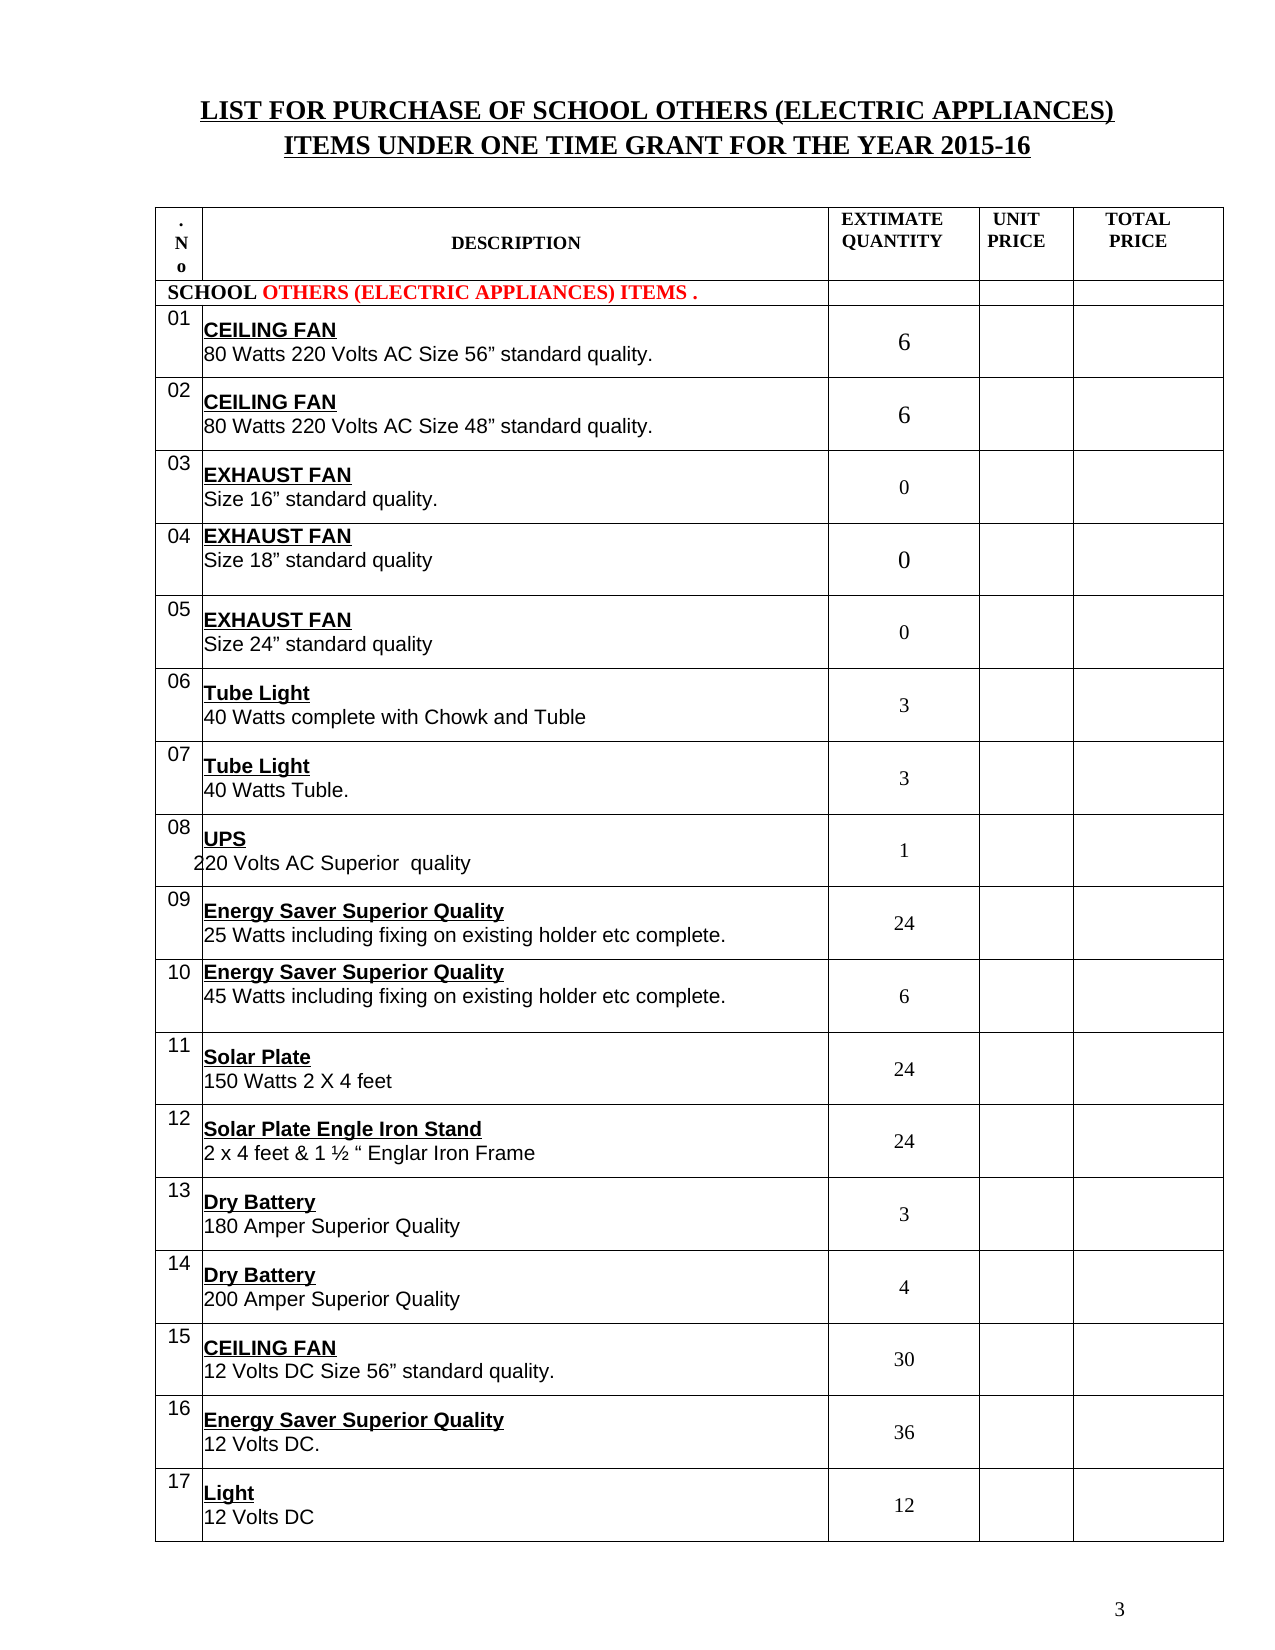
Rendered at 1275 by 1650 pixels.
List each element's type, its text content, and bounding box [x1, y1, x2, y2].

table_cell CEILING FAN 80 Watts 220 Volts AC Size 56” standard quality. [203, 306, 828, 377]
table_cell 6 [829, 306, 979, 377]
table_cell 3 [829, 742, 979, 813]
table_header EXTIMATE QUANTITY [829, 208, 979, 279]
table_cell [980, 815, 1073, 886]
table_cell Dry Battery 200 Amper Superior Quality [203, 1251, 828, 1322]
table_cell 3 [829, 1178, 979, 1250]
table_cell 36 [829, 1396, 979, 1468]
table_cell 24 [829, 1033, 979, 1104]
table_cell [1074, 1105, 1223, 1177]
table_cell 12 [829, 1469, 979, 1541]
table_cell [980, 524, 1073, 595]
table_cell [1074, 524, 1223, 595]
table_cell 01 [156, 306, 202, 377]
table_cell [1074, 1324, 1223, 1395]
table_cell [1074, 887, 1223, 959]
table_cell 06 [156, 669, 202, 741]
table_cell 14 [156, 1251, 202, 1322]
table_header DESCRIPTION [203, 208, 828, 279]
table_cell [980, 960, 1073, 1032]
table_cell [1074, 1396, 1223, 1468]
table_cell 12 [156, 1105, 202, 1177]
table_cell EXHAUST FAN Size 16” standard quality. [203, 451, 828, 523]
text LIST FOR PURCHASE OF SCHOOL OTHERS (ELECTRIC APPLIANCES) ITEMS UNDER ONE TIME GRANT FOR THE YEAR 2015-16 [164, 94, 1150, 161]
table_cell 30 [829, 1324, 979, 1395]
table_cell 16 [156, 1396, 202, 1468]
table_cell Energy Saver Superior Quality 25 Watts including fixing on existing holder etc complete. [203, 887, 828, 959]
table_cell [829, 281, 979, 304]
table_cell 04 [156, 524, 202, 595]
table_cell [980, 596, 1073, 668]
table_cell [980, 451, 1073, 523]
table_header TOTAL PRICE [1074, 208, 1223, 279]
table_cell 0 [829, 596, 979, 668]
table_cell [1074, 281, 1223, 304]
table_cell EXHAUST FAN Size 24” standard quality [203, 596, 828, 668]
table_cell Light 12 Volts DC [203, 1469, 828, 1541]
table_cell [980, 281, 1073, 304]
table_cell [1074, 669, 1223, 741]
table_cell [980, 1105, 1073, 1177]
table_cell 17 [156, 1469, 202, 1541]
table_cell [980, 1396, 1073, 1468]
table_cell SCHOOL OTHERS (ELECTRIC APPLIANCES) ITEMS . [156, 281, 828, 304]
table_cell [980, 742, 1073, 813]
table_cell 15 [156, 1324, 202, 1395]
table_cell 09 [156, 887, 202, 959]
table_cell 6 [829, 960, 979, 1032]
table_cell 13 [156, 1178, 202, 1250]
table_cell [980, 378, 1073, 450]
table_cell 08 [156, 815, 202, 886]
table_cell [1074, 1178, 1223, 1250]
table_cell [980, 1324, 1073, 1395]
table_cell [980, 1469, 1073, 1541]
table_cell [1074, 960, 1223, 1032]
table_cell [980, 1178, 1073, 1250]
table_cell [980, 887, 1073, 959]
table_cell Energy Saver Superior Quality 45 Watts including fixing on existing holder etc complete. [203, 960, 828, 1032]
table_cell [980, 669, 1073, 741]
table_header . N o [156, 208, 202, 279]
table_cell Energy Saver Superior Quality 12 Volts DC. [203, 1396, 828, 1468]
table_cell 07 [156, 742, 202, 813]
table_cell [1074, 1033, 1223, 1104]
table_cell Tube Light 40 Watts Tuble. [203, 742, 828, 813]
table_cell [1074, 1469, 1223, 1541]
table_cell 24 [829, 887, 979, 959]
table_cell 11 [156, 1033, 202, 1104]
table_cell Solar Plate 150 Watts 2 X 4 feet [203, 1033, 828, 1104]
table_cell [1074, 378, 1223, 450]
table_cell Tube Light 40 Watts complete with Chowk and Tuble [203, 669, 828, 741]
table_cell [1074, 306, 1223, 377]
table_cell [1074, 451, 1223, 523]
table_cell 6 [829, 378, 979, 450]
table_cell Dry Battery 180 Amper Superior Quality [203, 1178, 828, 1250]
table_cell [1074, 1251, 1223, 1322]
table_cell 1 [829, 815, 979, 886]
table_cell UPS 220 Volts AC Superior quality [203, 815, 828, 886]
table_cell Solar Plate Engle Iron Stand 2 x 4 feet & 1 ½ “ Englar Iron Frame [203, 1105, 828, 1177]
table_cell 0 [829, 524, 979, 595]
table_cell [980, 306, 1073, 377]
table_cell [980, 1033, 1073, 1104]
table_cell [1074, 742, 1223, 813]
table_cell 05 [156, 596, 202, 668]
table_cell [980, 1251, 1073, 1322]
table_cell 10 [156, 960, 202, 1032]
table_header UNIT PRICE [980, 208, 1073, 279]
table_cell 02 [156, 378, 202, 450]
table_cell EXHAUST FAN Size 18” standard quality [203, 524, 828, 595]
table_cell [1074, 815, 1223, 886]
table_cell [1074, 596, 1223, 668]
table_cell 0 [829, 451, 979, 523]
table_cell 03 [156, 451, 202, 523]
table_cell 24 [829, 1105, 979, 1177]
table_cell CEILING FAN 80 Watts 220 Volts AC Size 48” standard quality. [203, 378, 828, 450]
table_cell 3 [829, 669, 979, 741]
table_cell 4 [829, 1251, 979, 1322]
table_cell CEILING FAN 12 Volts DC Size 56” standard quality. [203, 1324, 828, 1395]
